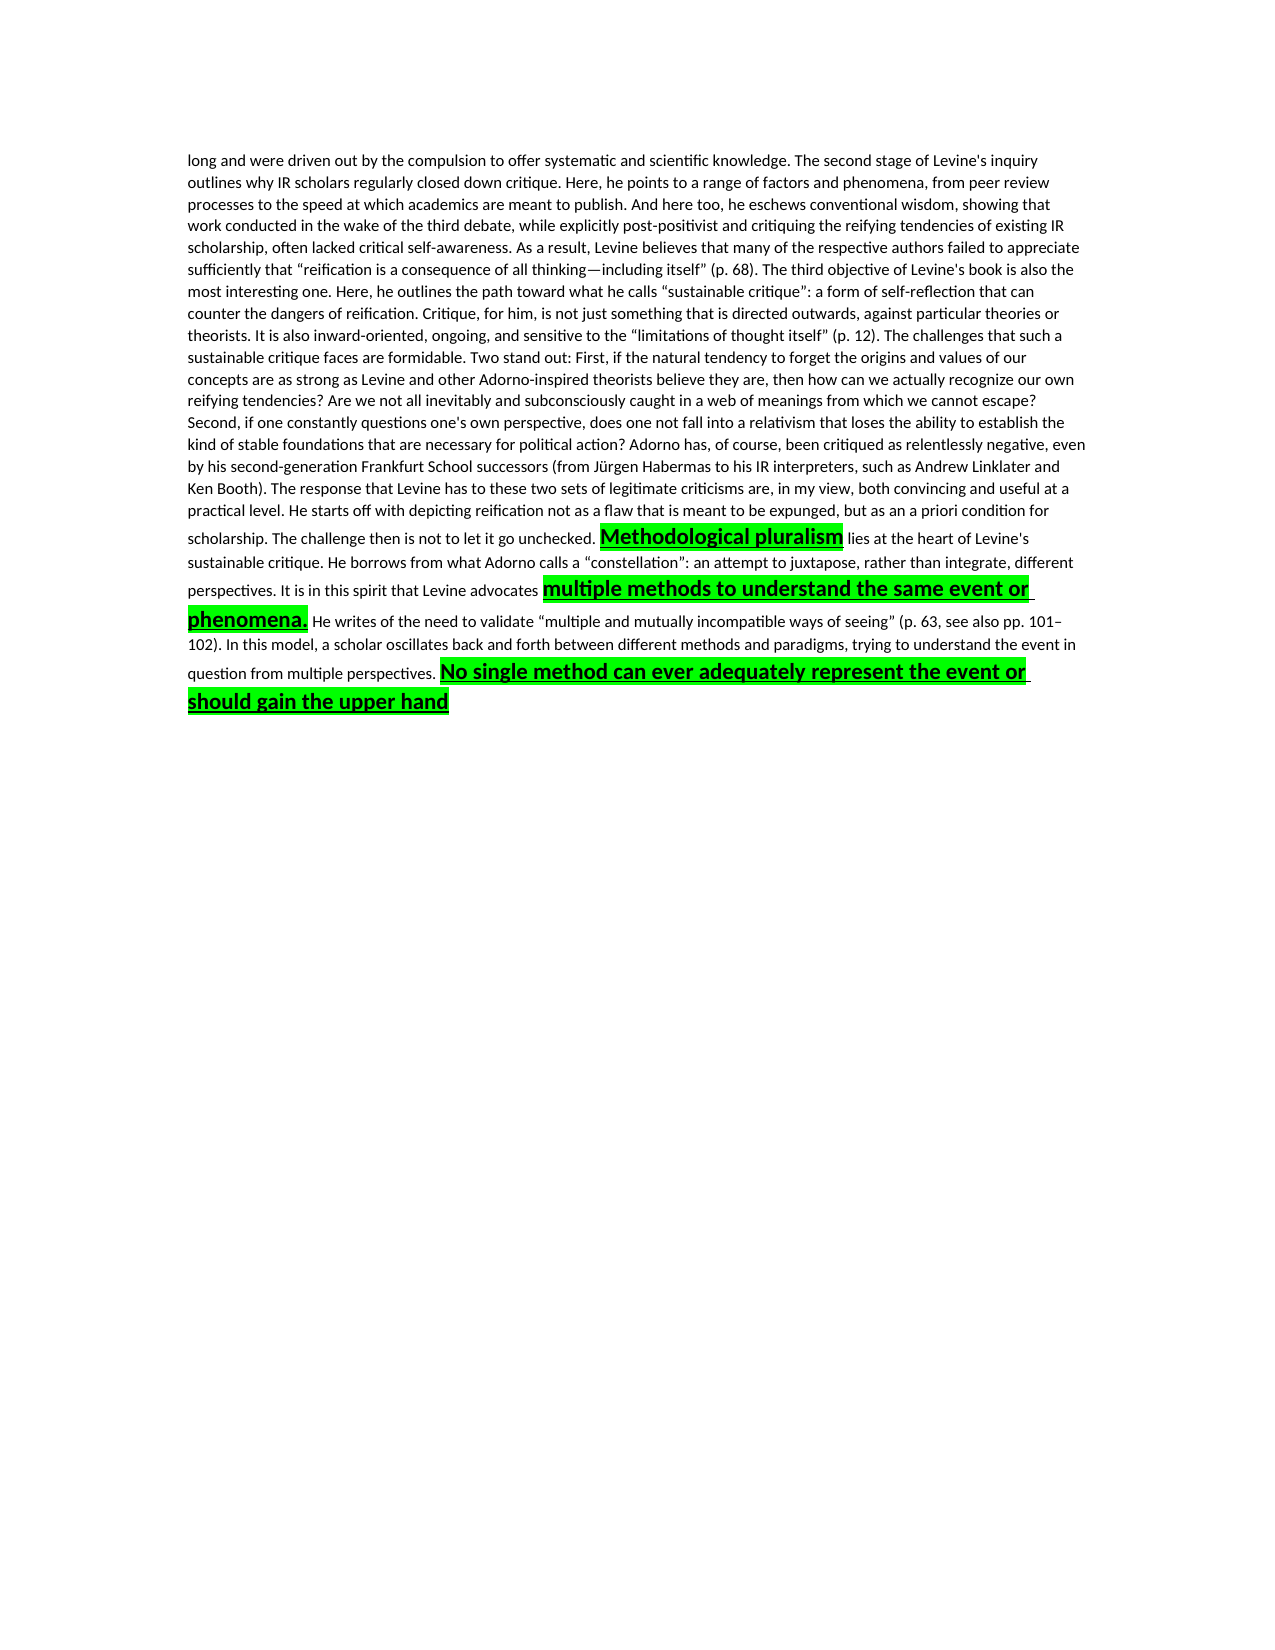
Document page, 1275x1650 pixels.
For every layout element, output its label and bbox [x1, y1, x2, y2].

text [187, 150, 1087, 715]
